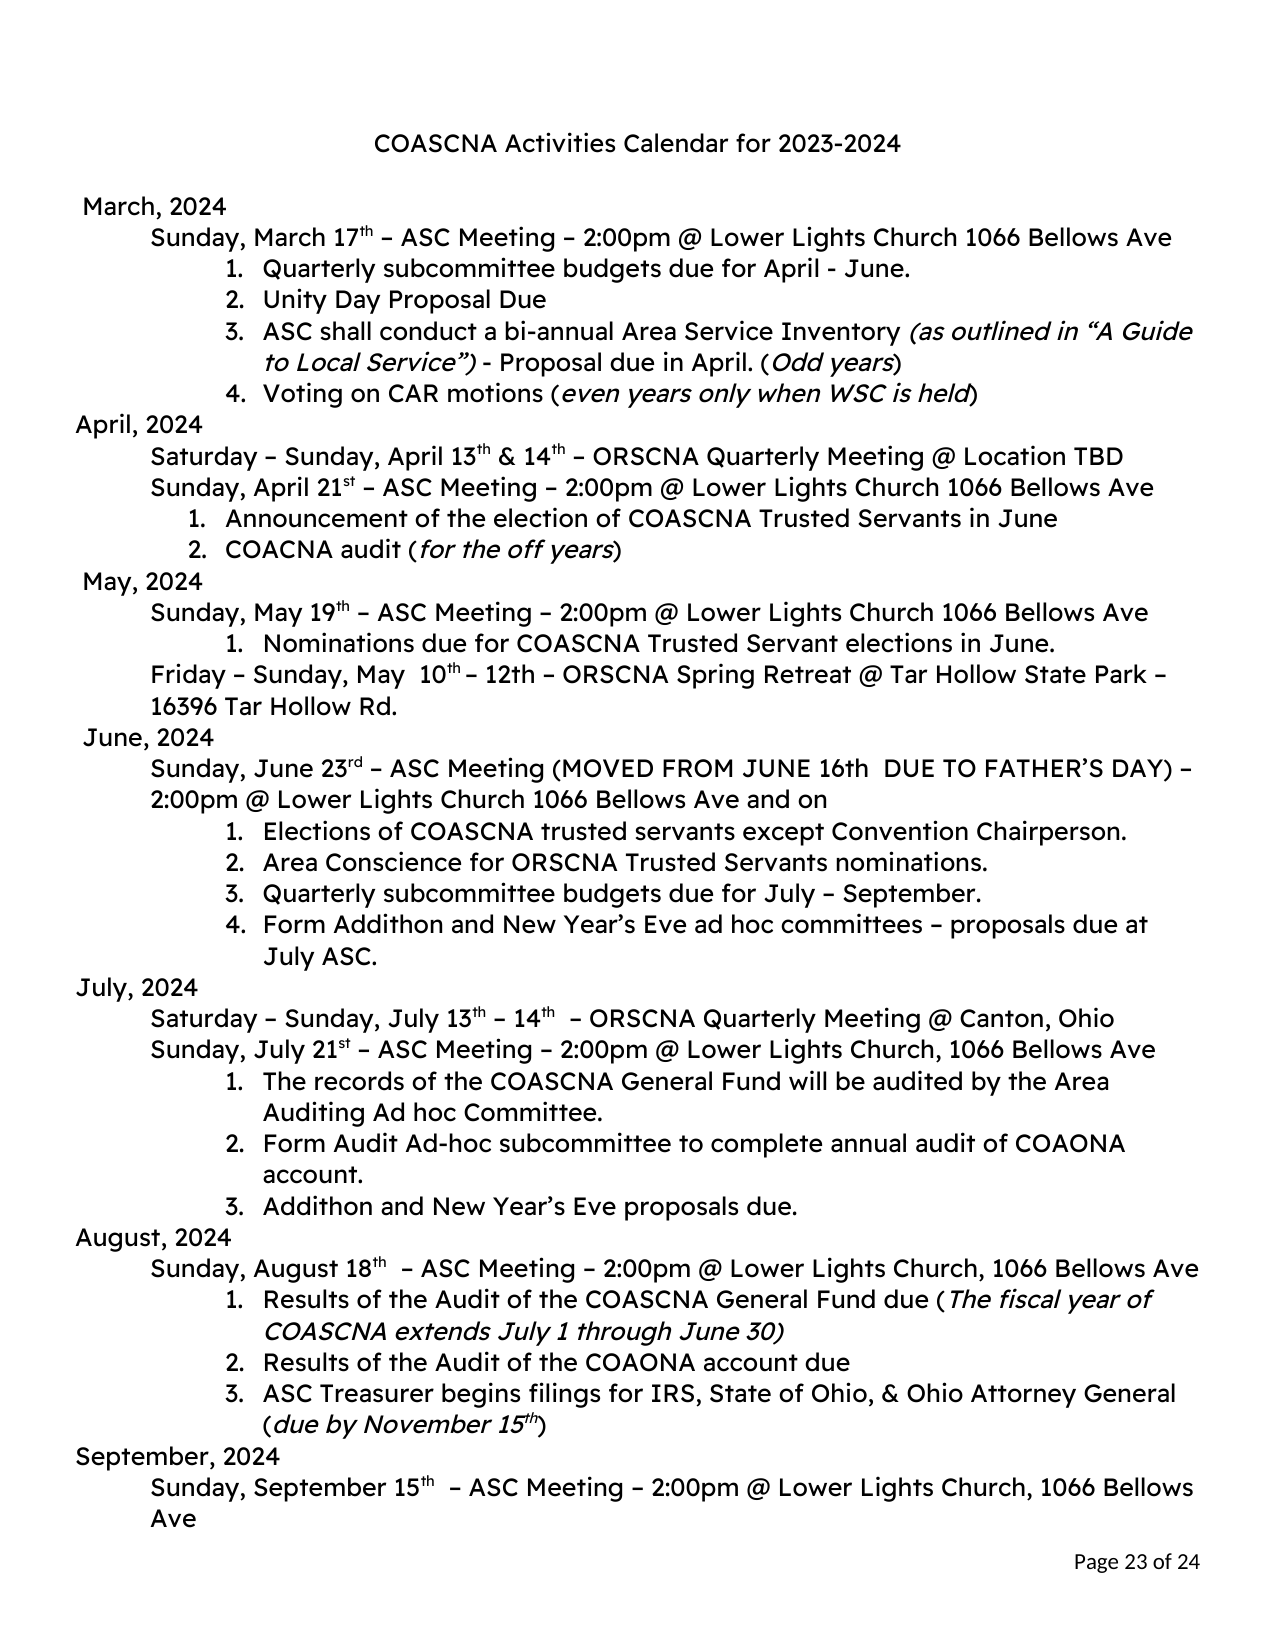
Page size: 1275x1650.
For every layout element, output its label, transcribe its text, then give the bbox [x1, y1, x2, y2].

text August, 2024 [75, 1221, 1200, 1253]
list Voting on CAR motions (even years only when WSC is held) [225, 378, 1200, 409]
list Form Addithon and New Year’s Eve ad hoc committees – proposals due at July ASC. [225, 909, 1200, 971]
list Elections of COASCNA trusted servants except Convention Chairperson. [225, 815, 1200, 846]
list Results of the Audit of the COAONA account due [225, 1346, 1200, 1378]
list Nominations due for COASCNA Trusted Servant elections in June. [225, 628, 1200, 659]
text Sunday, April 21st – ASC Meeting – 2:00pm @ Lower Lights Church 1066 Bellows Ave [150, 471, 1200, 503]
text September, 2024 [75, 1440, 1200, 1471]
list Quarterly subcommittee budgets due for July – September. [225, 878, 1200, 909]
text Sunday, July 21st – ASC Meeting – 2:00pm @ Lower Lights Church, 1066 Bellows Ave [150, 1034, 1200, 1065]
text July, 2024 [75, 971, 1200, 1003]
list Addithon and New Year’s Eve proposals due. [225, 1190, 1200, 1221]
text COASCNA Activities Calendar for 2023-2024 [75, 128, 1200, 159]
list Results of the Audit of the COASCNA General Fund due (The fiscal year of COASCNA extends July 1 through June 30) [225, 1284, 1200, 1346]
text Sunday, May 19th – ASC Meeting – 2:00pm @ Lower Lights Church 1066 Bellows Ave [150, 596, 1200, 628]
text Sunday, September 15th – ASC Meeting – 2:00pm @ Lower Lights Church, 1066 Bellows Ave [150, 1471, 1200, 1534]
text April, 2024 [75, 409, 1200, 440]
text Saturday – Sunday, April 13th & 14th – ORSCNA Quarterly Meeting @ Location TBD [75, 440, 1200, 471]
list Quarterly subcommittee budgets due for April - June. [225, 253, 1200, 284]
list ASC Treasurer begins filings for IRS, State of Ohio, & Ohio Attorney General (due by November 15th) [225, 1378, 1200, 1440]
text March, 2024 [75, 190, 1200, 221]
text June, 2024 [75, 721, 1200, 753]
list ASC shall conduct a bi-annual Area Service Inventory (as outlined in “A Guide to Local Service”) - Proposal due in April. (Odd years) [225, 315, 1200, 378]
list Announcement of the election of COASCNA Trusted Servants in June [187, 503, 1200, 534]
text Sunday, March 17th – ASC Meeting – 2:00pm @ Lower Lights Church 1066 Bellows Ave [150, 221, 1200, 253]
text Friday – Sunday, May 10th – 12th – ORSCNA Spring Retreat @ Tar Hollow State Park – 16396 Tar Hollow Rd. [150, 659, 1200, 721]
text Sunday, August 18th – ASC Meeting – 2:00pm @ Lower Lights Church, 1066 Bellows Ave [150, 1253, 1200, 1284]
list Form Audit Ad-hoc subcommittee to complete annual audit of COAONA account. [225, 1128, 1200, 1190]
list The records of the COASCNA General Fund will be audited by the Area Auditing Ad hoc Committee. [225, 1065, 1200, 1128]
list COACNA audit (for the off years) [187, 534, 1200, 565]
list Area Conscience for ORSCNA Trusted Servants nominations. [225, 846, 1200, 878]
text Sunday, June 23rd – ASC Meeting (MOVED FROM JUNE 16th DUE TO FATHER’S DAY) – 2:00pm @ Lower Lights Church 1066 Bellows Ave and on [150, 753, 1200, 815]
list Unity Day Proposal Due [225, 284, 1200, 315]
text May, 2024 [75, 565, 1200, 596]
text Saturday – Sunday, July 13th – 14th – ORSCNA Quarterly Meeting @ Canton, Ohio [75, 1003, 1200, 1034]
